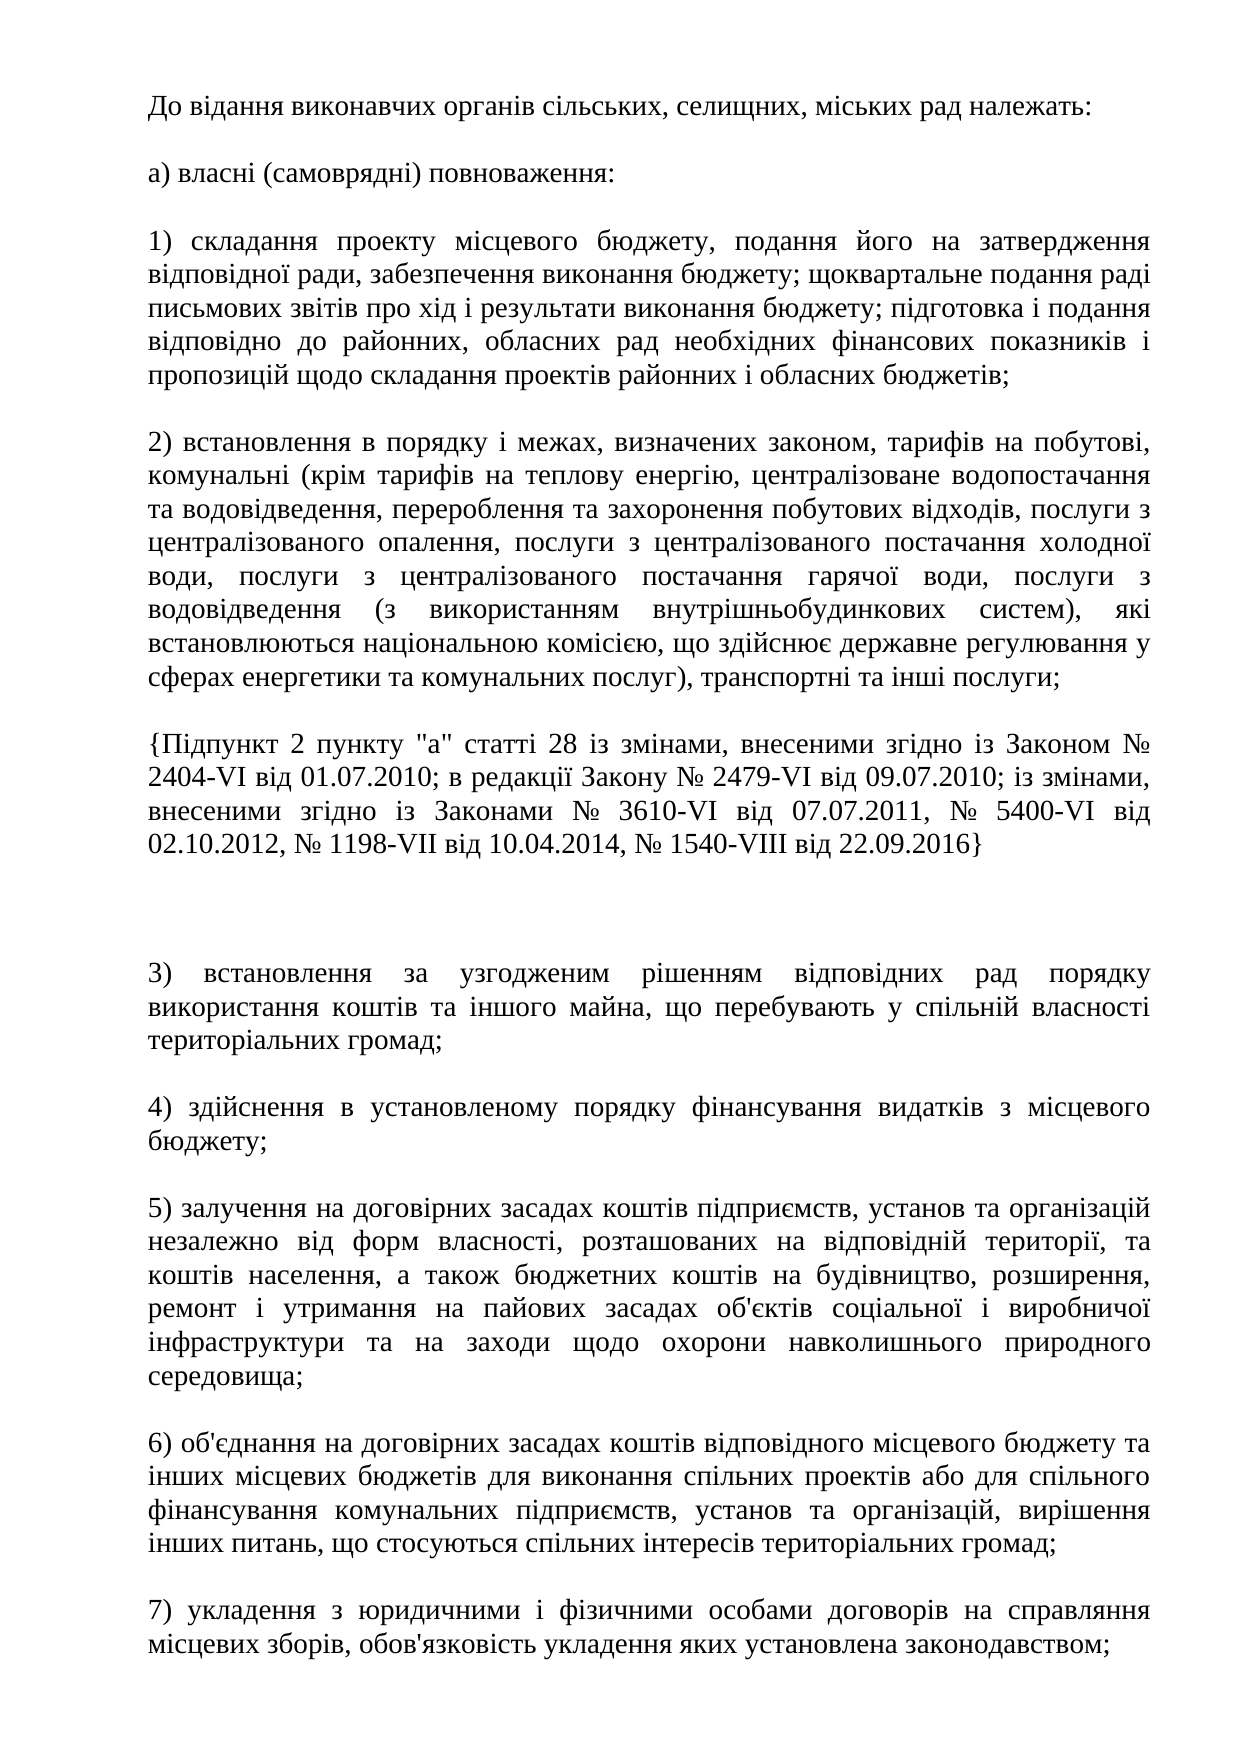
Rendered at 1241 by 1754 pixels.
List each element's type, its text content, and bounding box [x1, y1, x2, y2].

text До відання виконавчих органів сільських, селищних, міських рад належать: [148, 88, 1152, 122]
text {Підпункт 2 пункту "а" статті 28 із змінами, внесеними згідно із Законом № 2404-VI від 01.07.2010; в редакції Закону № 2479-VI від 09.07.2010; із змінами, внесеними згідно із Законами № 3610-VI від 07.07.2011, № 5400-VI від 02.10.2012, № 1198-VII від 10.04.2014, № 1540-VIII від 22.09.2016} [148, 726, 1152, 860]
text 1) складання проекту місцевого бюджету, подання його на затвердження відповідної ради, забезпечення виконання бюджету; щоквартальне подання раді письмових звітів про хід і результати виконання бюджету; підготовка і подання відповідно до районних, обласних рад необхідних фінансових показників і пропозицій щодо складання проектів районних і обласних бюджетів; [148, 223, 1152, 390]
text 6) об'єднання на договірних засадах коштів відповідного місцевого бюджету та інших місцевих бюджетів для виконання спільних проектів або для спільного фінансування комунальних підприємств, установ та організацій, вирішення інших питань, що стосуються спільних інтересів територіальних громад; [148, 1425, 1152, 1559]
text а) власні (самоврядні) повноваження: [148, 156, 1152, 189]
text 7) укладення з юридичними і фізичними особами договорів на справляння місцевих зборів, обов'язковість укладення яких установлена законодавством; [148, 1592, 1152, 1659]
text 3) встановлення за узгодженим рішенням відповідних рад порядку використання коштів та іншого майна, що перебувають у спільній власності територіальних громад; [148, 955, 1152, 1056]
text 4) здійснення в установленому порядку фінансування видатків з місцевого бюджету; [148, 1089, 1152, 1156]
text 5) залучення на договірних засадах коштів підприємств, установ та організацій незалежно від форм власності, розташованих на відповідній території, та коштів населення, а також бюджетних коштів на будівництво, розширення, ремонт і утримання на пайових засадах об'єктів соціальної і виробничої інфраструктури та на заходи щодо охорони навколишнього природного середовища; [148, 1190, 1152, 1391]
text 2) встановлення в порядку і межах, визначених законом, тарифів на побутові, комунальні (крім тарифів на теплову енергію, централізоване водопостачання та водовідведення, перероблення та захоронення побутових відходів, послуги з централізованого опалення, послуги з централізованого постачання холодної води, послуги з централізованого постачання гарячої води, послуги з водовідведення (з використанням внутрішньобудинкових систем), які встановлюються національною комісією, що здійснює державне регулювання у сферах енергетики та комунальних послуг), транспортні та інші послуги; [148, 424, 1152, 692]
